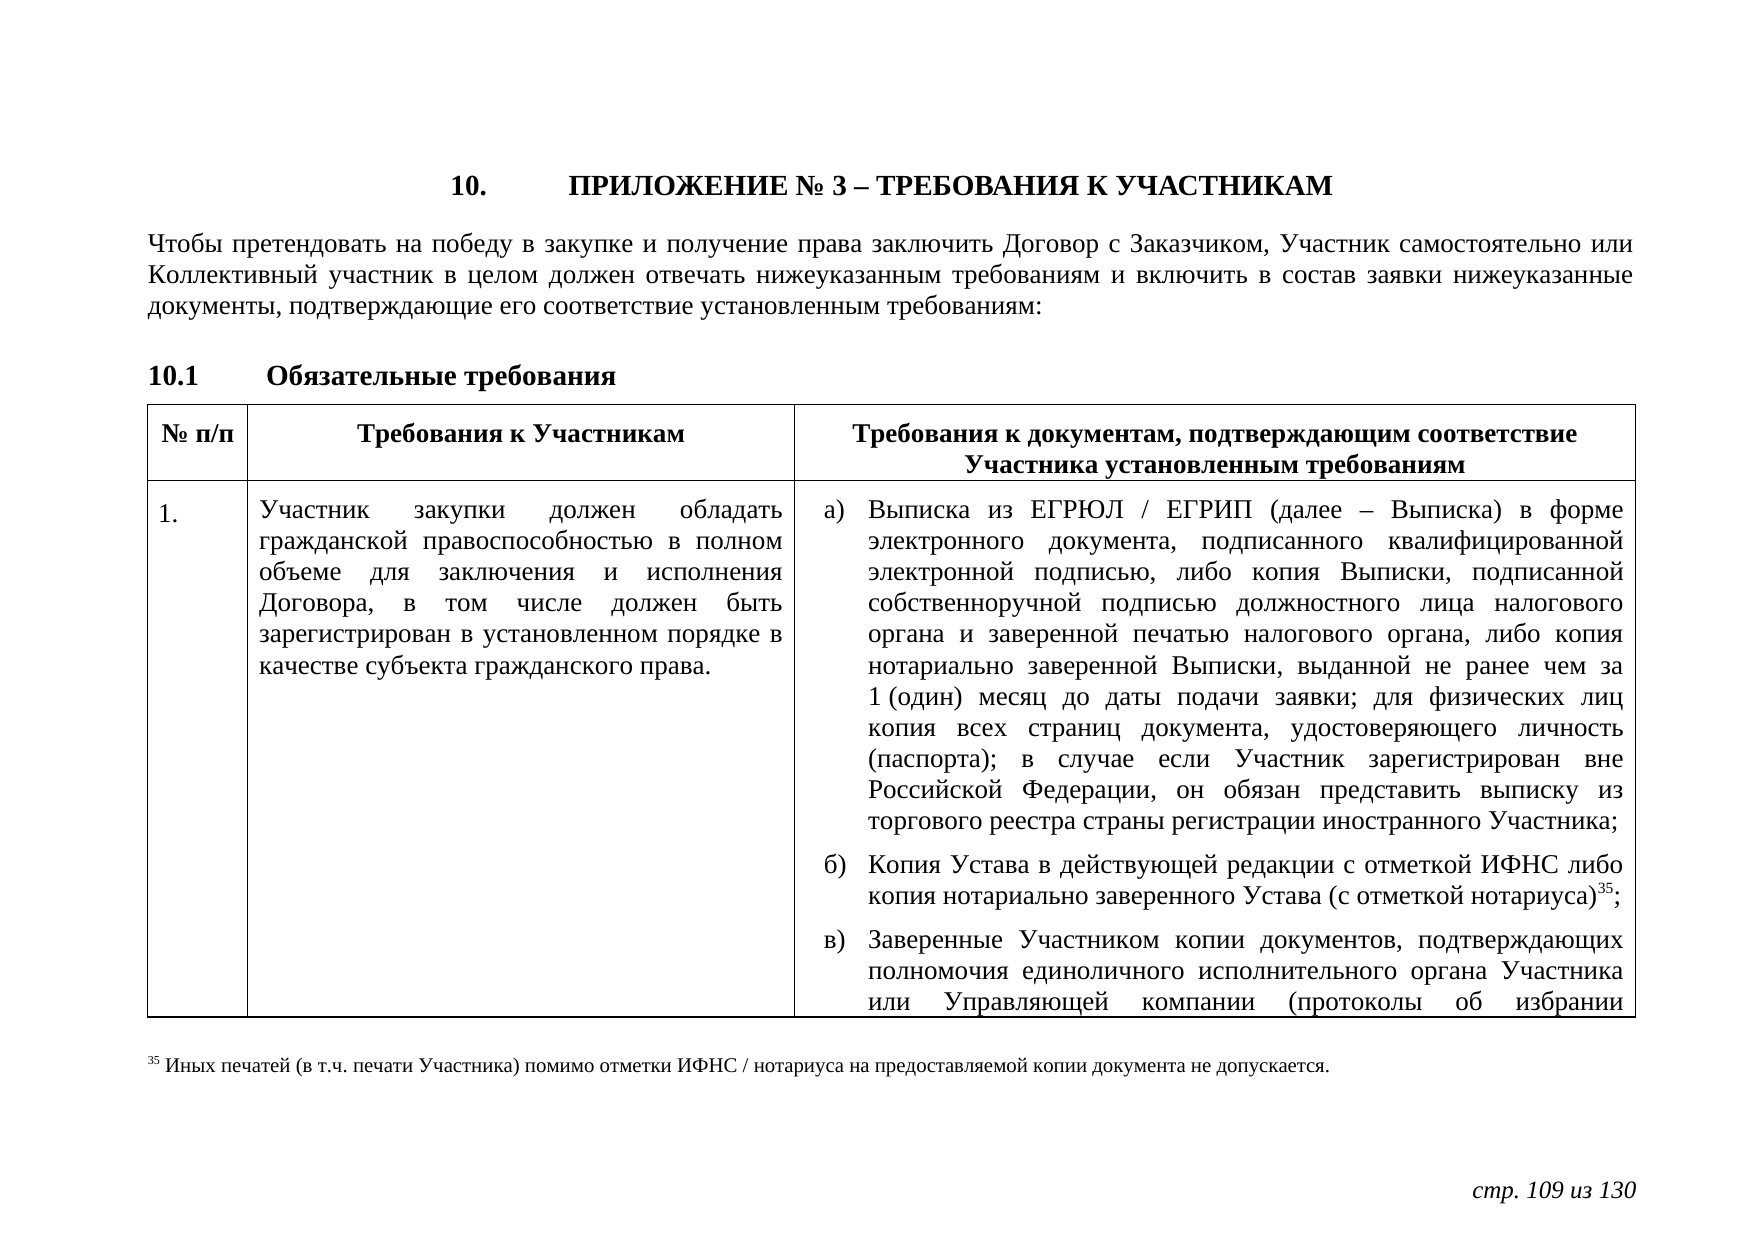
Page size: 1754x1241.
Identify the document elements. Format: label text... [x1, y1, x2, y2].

table_header Требования к Участникам [248, 405, 794, 479]
table_header № п/п [148, 405, 247, 479]
table_header Требования к документам, подтверждающим соответствие Участника установленным требованиям [795, 405, 1635, 479]
subtitle ПРИЛОЖЕНИЕ № 3 – ТРЕБОВАНИЯ К УЧАСТНИКАМ [148, 168, 1636, 202]
subtitle Обязательные требования [148, 358, 1636, 391]
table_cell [248, 481, 794, 1016]
text Чтобы претендовать на победу в закупке и получение права заключить Договор с Заказчиком, Участник самостоятельно или Коллективный участник в целом должен отвечать нижеуказанным требованиям и включить в состав заявки нижеуказанные документы, подтверждающие его соответствие установленным требованиям: [148, 227, 1636, 320]
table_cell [795, 481, 1635, 1016]
table_cell [148, 481, 247, 1016]
